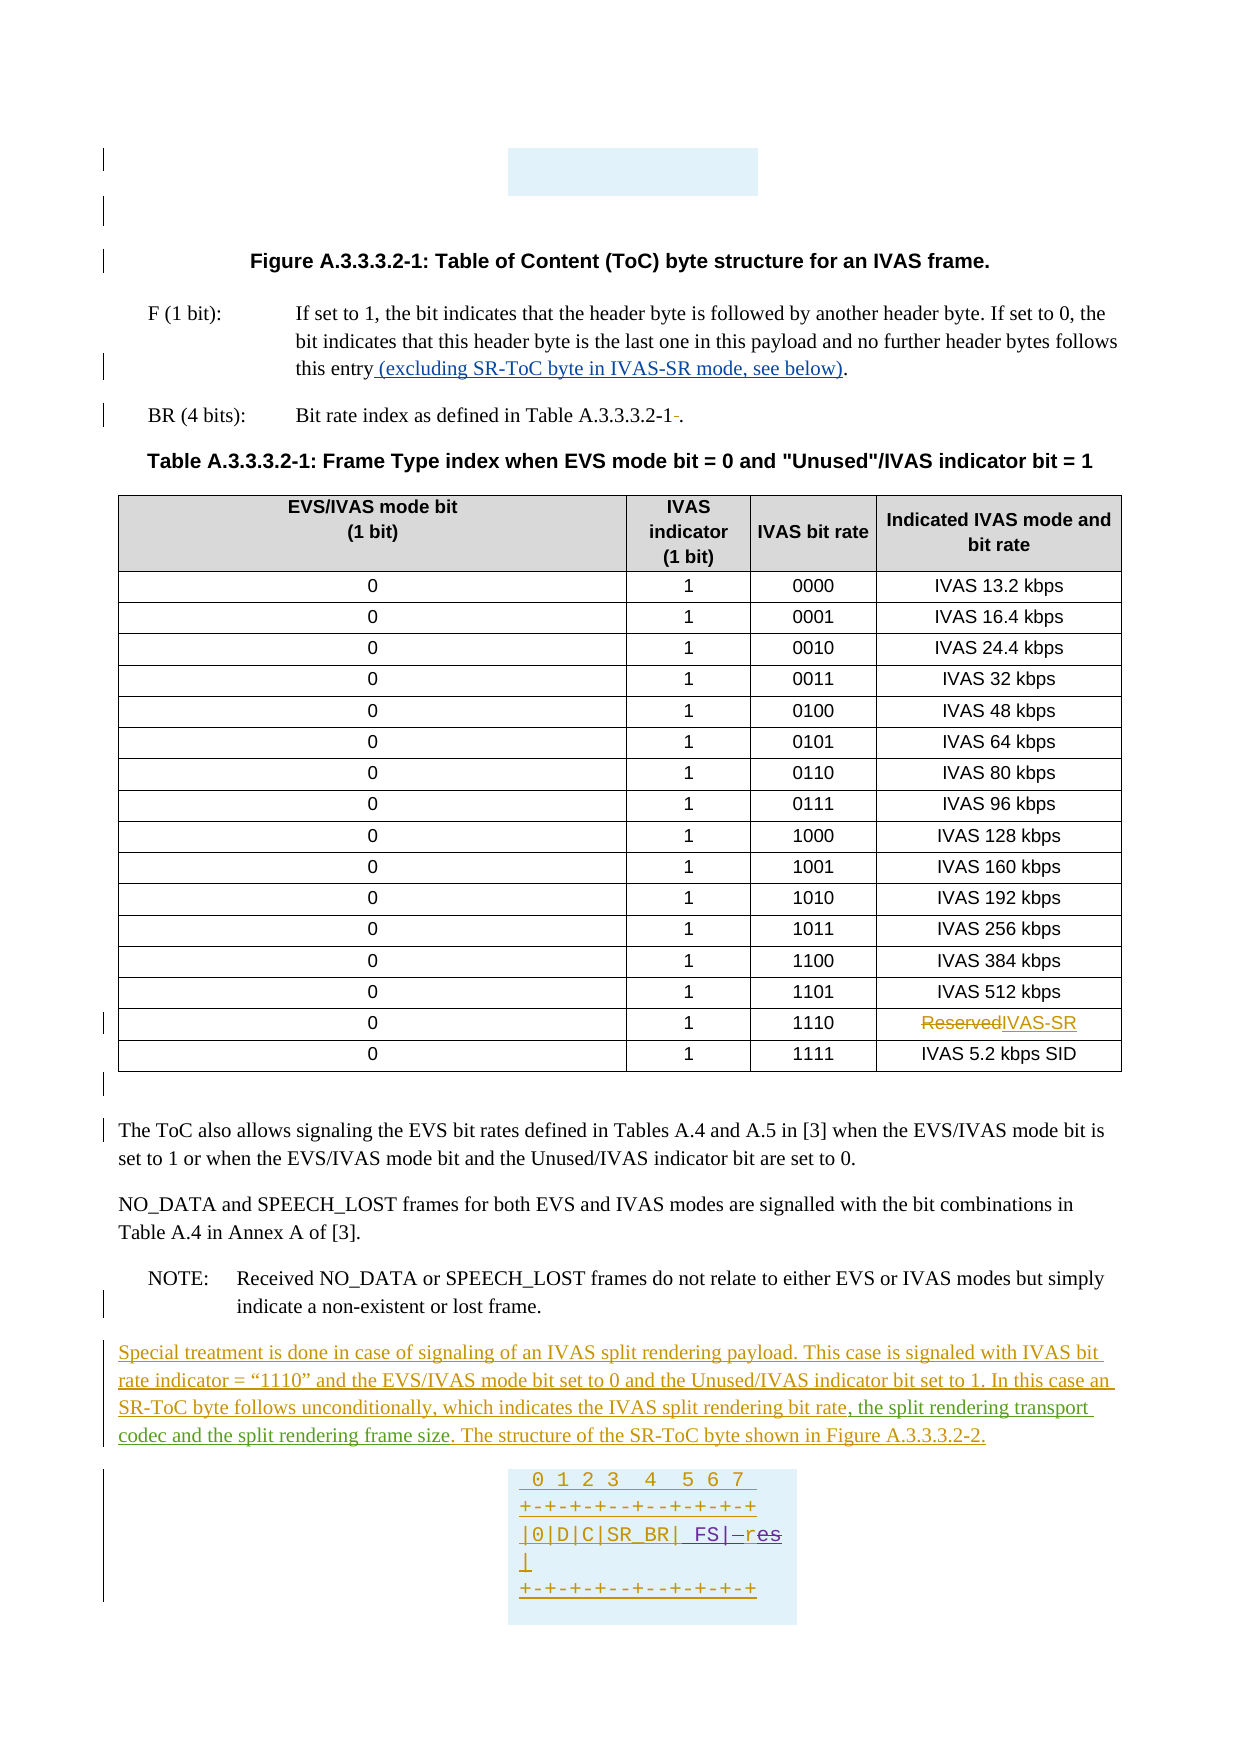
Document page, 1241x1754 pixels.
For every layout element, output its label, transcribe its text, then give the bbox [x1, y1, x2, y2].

text NO_DATA and SPEECH_LOST frames for both EVS and IVAS modes are signalled with the bit combinations in Table A.4 in Annex A of [3]. [118, 1192, 1122, 1244]
table_cell IVAS 80 kbps [877, 759, 1121, 789]
table_header IVAS indicator (1 bit) [627, 496, 750, 571]
table_cell 1 [627, 697, 750, 727]
table_cell 0100 [751, 697, 876, 727]
table_cell 1 [627, 634, 750, 664]
table_cell 0 [119, 947, 626, 977]
table_cell 1001 [751, 853, 876, 883]
table_cell 1101 [751, 978, 876, 1008]
table_cell 1 [627, 884, 750, 914]
table_cell 0000 [751, 572, 876, 602]
table_cell 1111 [751, 1041, 876, 1071]
table_header EVS/IVAS mode bit (1 bit) [119, 496, 626, 571]
table_cell 0 [119, 634, 626, 664]
table_cell 1 [627, 728, 750, 758]
table_cell 0 [119, 791, 626, 821]
table_cell 0 [119, 1041, 626, 1071]
table_cell 1010 [751, 884, 876, 914]
table_cell 1 [627, 791, 750, 821]
table_cell IVAS 13.2 kbps [877, 572, 1121, 602]
table_cell 0 [119, 1009, 626, 1039]
table_cell 0001 [751, 603, 876, 633]
text Table A.3.3.3.2-1: Frame Type index when EVS mode bit = 0 and "Unused"/IVAS indicator bit = 1 [118, 449, 1122, 473]
table_cell 0 [119, 884, 626, 914]
table_cell IVAS 64 kbps [877, 728, 1121, 758]
table_cell 0011 [751, 666, 876, 696]
table_cell 1 [627, 947, 750, 977]
table_cell 1000 [751, 822, 876, 852]
table_cell 1 [627, 603, 750, 633]
table_cell 1 [627, 1041, 750, 1071]
table_cell 1 [627, 1009, 750, 1039]
table_cell 0 [119, 978, 626, 1008]
table_cell 0010 [751, 634, 876, 664]
text F (1 bit): If set to 1, the bit indicates that the header byte is followed by another header byte. If set to 0, the bit indicates that this header byte is the last one in this payload and no further header bytes follows this entry. [148, 301, 1122, 380]
table_cell [877, 1009, 1121, 1039]
table_cell IVAS 48 kbps [877, 697, 1121, 727]
table_cell 0 [119, 822, 626, 852]
table_cell 0 [119, 759, 626, 789]
table_cell 1 [627, 666, 750, 696]
table_cell 0 [119, 666, 626, 696]
table_cell IVAS 24.4 kbps [877, 634, 1121, 664]
table_cell 1 [627, 916, 750, 946]
table_cell IVAS 96 kbps [877, 791, 1121, 821]
table_cell 1 [627, 572, 750, 602]
table_cell 0 [119, 728, 626, 758]
table_cell IVAS 16.4 kbps [877, 603, 1121, 633]
table_cell 0101 [751, 728, 876, 758]
text The ToC also allows signaling the EVS bit rates defined in Tables A.4 and A.5 in [3] when the EVS/IVAS mode bit is set to 1 or when the EVS/IVAS mode bit and the Unused/IVAS indicator bit are set to 0. [118, 1118, 1122, 1170]
table_cell 0 [119, 916, 626, 946]
table_cell 1110 [751, 1009, 876, 1039]
table_cell 1 [627, 822, 750, 852]
table_cell IVAS 128 kbps [877, 822, 1121, 852]
table_cell 0 [119, 853, 626, 883]
table_cell 1 [627, 853, 750, 883]
table_cell IVAS 160 kbps [877, 853, 1121, 883]
table_cell IVAS 512 kbps [877, 978, 1121, 1008]
table_header IVAS bit rate [751, 496, 876, 571]
table_cell 0 [119, 572, 626, 602]
table_cell IVAS 256 kbps [877, 916, 1121, 946]
table_cell 0 [119, 603, 626, 633]
text Figure A.3.3.3.2-1: Table of Content (ToC) byte structure for an IVAS frame. [118, 249, 1122, 273]
table_cell 0111 [751, 791, 876, 821]
table_cell 1011 [751, 916, 876, 946]
table_cell 0 [119, 697, 626, 727]
table_header Indicated IVAS mode and bit rate [877, 496, 1121, 571]
text BR (4 bits): Bit rate index as defined in Table A.3.3.3.2-1. [148, 403, 1122, 427]
table_cell 1 [627, 978, 750, 1008]
table_cell IVAS 192 kbps [877, 884, 1121, 914]
table_cell IVAS 32 kbps [877, 666, 1121, 696]
table_cell 1 [627, 759, 750, 789]
table_cell 1100 [751, 947, 876, 977]
table_cell 0110 [751, 759, 876, 789]
table_cell IVAS 384 kbps [877, 947, 1121, 977]
text NOTE: Received NO_DATA or SPEECH_LOST frames do not relate to either EVS or IVAS modes but simply indicate a non-existent or lost frame. [148, 1266, 1122, 1318]
table_cell IVAS 5.2 kbps SID [877, 1041, 1121, 1071]
